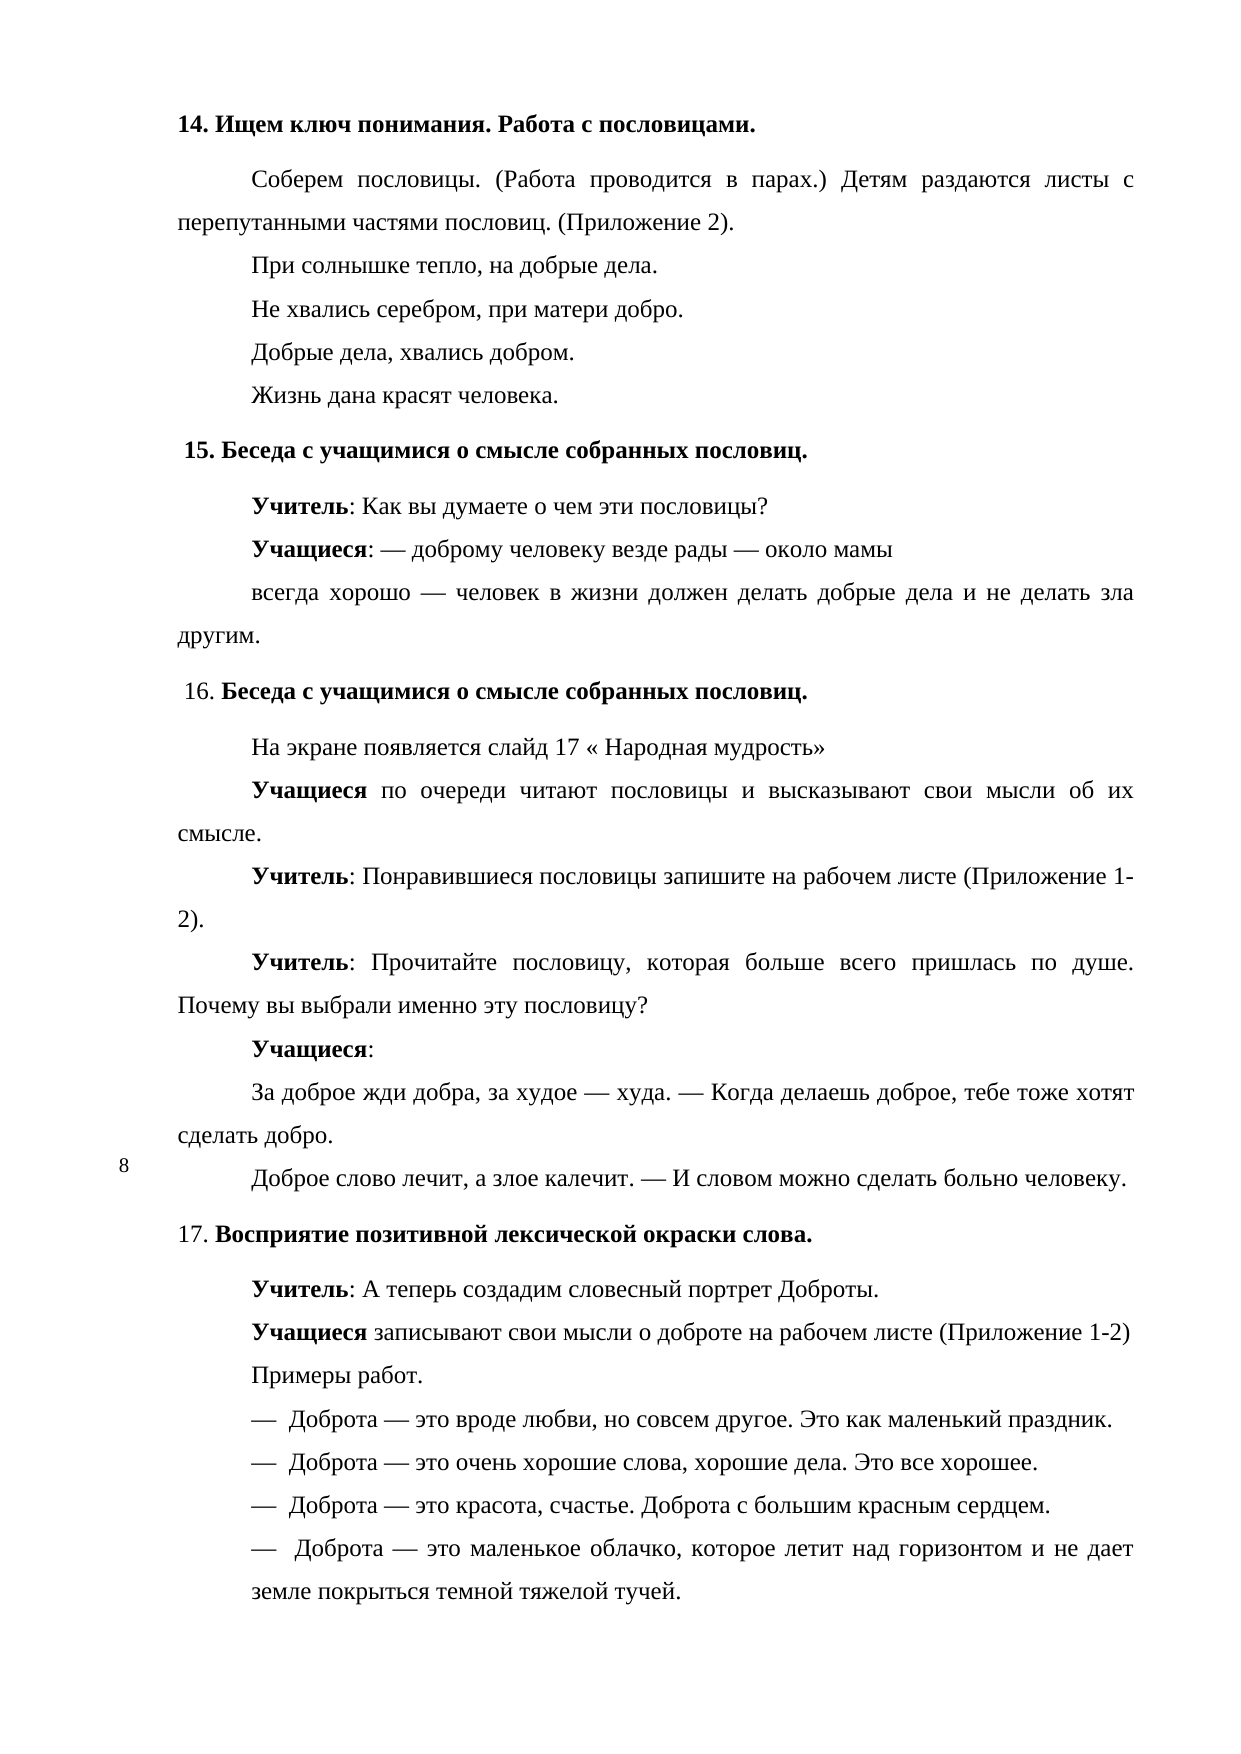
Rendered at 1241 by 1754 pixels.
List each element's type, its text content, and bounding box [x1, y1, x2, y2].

text 14. Ищем ключ понимания. Работа с пословицами. [177, 109, 1135, 137]
text — Доброта — это маленькое облачко, которое летит над горизонтом и не дает земле покрыться темной тяжелой тучей. [251, 1533, 1135, 1605]
text — Доброта — это красота, счастье. Доброта с большим красным сердцем. [251, 1490, 1135, 1519]
text Не хвались серебром, при матери добро. [177, 294, 1135, 322]
text — Доброта — это очень хорошие слова, хорошие дела. Это все хорошее. [251, 1447, 1135, 1476]
text При солнышке тепло, на добрые дела. [177, 251, 1135, 279]
text Учащиеся записывают свои мысли о доброте на рабочем листе (Приложение 1-2) [177, 1317, 1135, 1346]
text За доброе жди добра, за худое — худа. — Когда делаешь доброе, тебе тоже хотят сделать добро. [177, 1077, 1135, 1149]
text Примеры работ. [177, 1361, 1135, 1389]
text Учитель: Прочитайте пословицу, которая больше всего пришлась по душе. Почему вы выбрали именно эту пословицу? [177, 947, 1135, 1019]
text Доброе слово лечит, а злое калечит. — И словом можно сделать больно человеку. [177, 1163, 1135, 1192]
text Учитель: Понравившиеся пословицы запишите на рабочем листе (Приложение 1-2). [177, 861, 1135, 933]
text Соберем пословицы. (Работа проводится в парах.) Детям раздаются листы с перепутанными частями пословиц. (Приложение 2). [177, 164, 1135, 236]
text Учащиеся: — доброму человеку везде рады — около мамы [177, 534, 1135, 563]
text Учащиеся по очереди читают пословицы и высказывают свои мысли об их смысле. [177, 775, 1135, 847]
text Учитель: Как вы думаете о чем эти пословицы? [177, 491, 1135, 520]
text На экране появляется слайд 17 « Народная мудрость» [177, 732, 1135, 761]
text 16. Беседа с учащимися о смысле собранных пословиц. [177, 676, 1135, 705]
text 17. Восприятие позитивной лексической окраски слова. [177, 1219, 1135, 1247]
text — Доброта — это вроде любви, но совсем другое. Это как маленький праздник. [251, 1404, 1135, 1432]
text Учитель: А теперь создадим словесный портрет Доброты. [177, 1274, 1135, 1303]
text всегда хорошо — человек в жизни должен делать добрые дела и не делать зла другим. [177, 577, 1135, 649]
text 15. Беседа с учащимися о смысле собранных пословиц. [177, 436, 1135, 464]
text Жизнь дана красят человека. [177, 380, 1135, 409]
text Учащиеся: [177, 1034, 1135, 1062]
text Добрые дела, хвались добром. [177, 337, 1135, 366]
